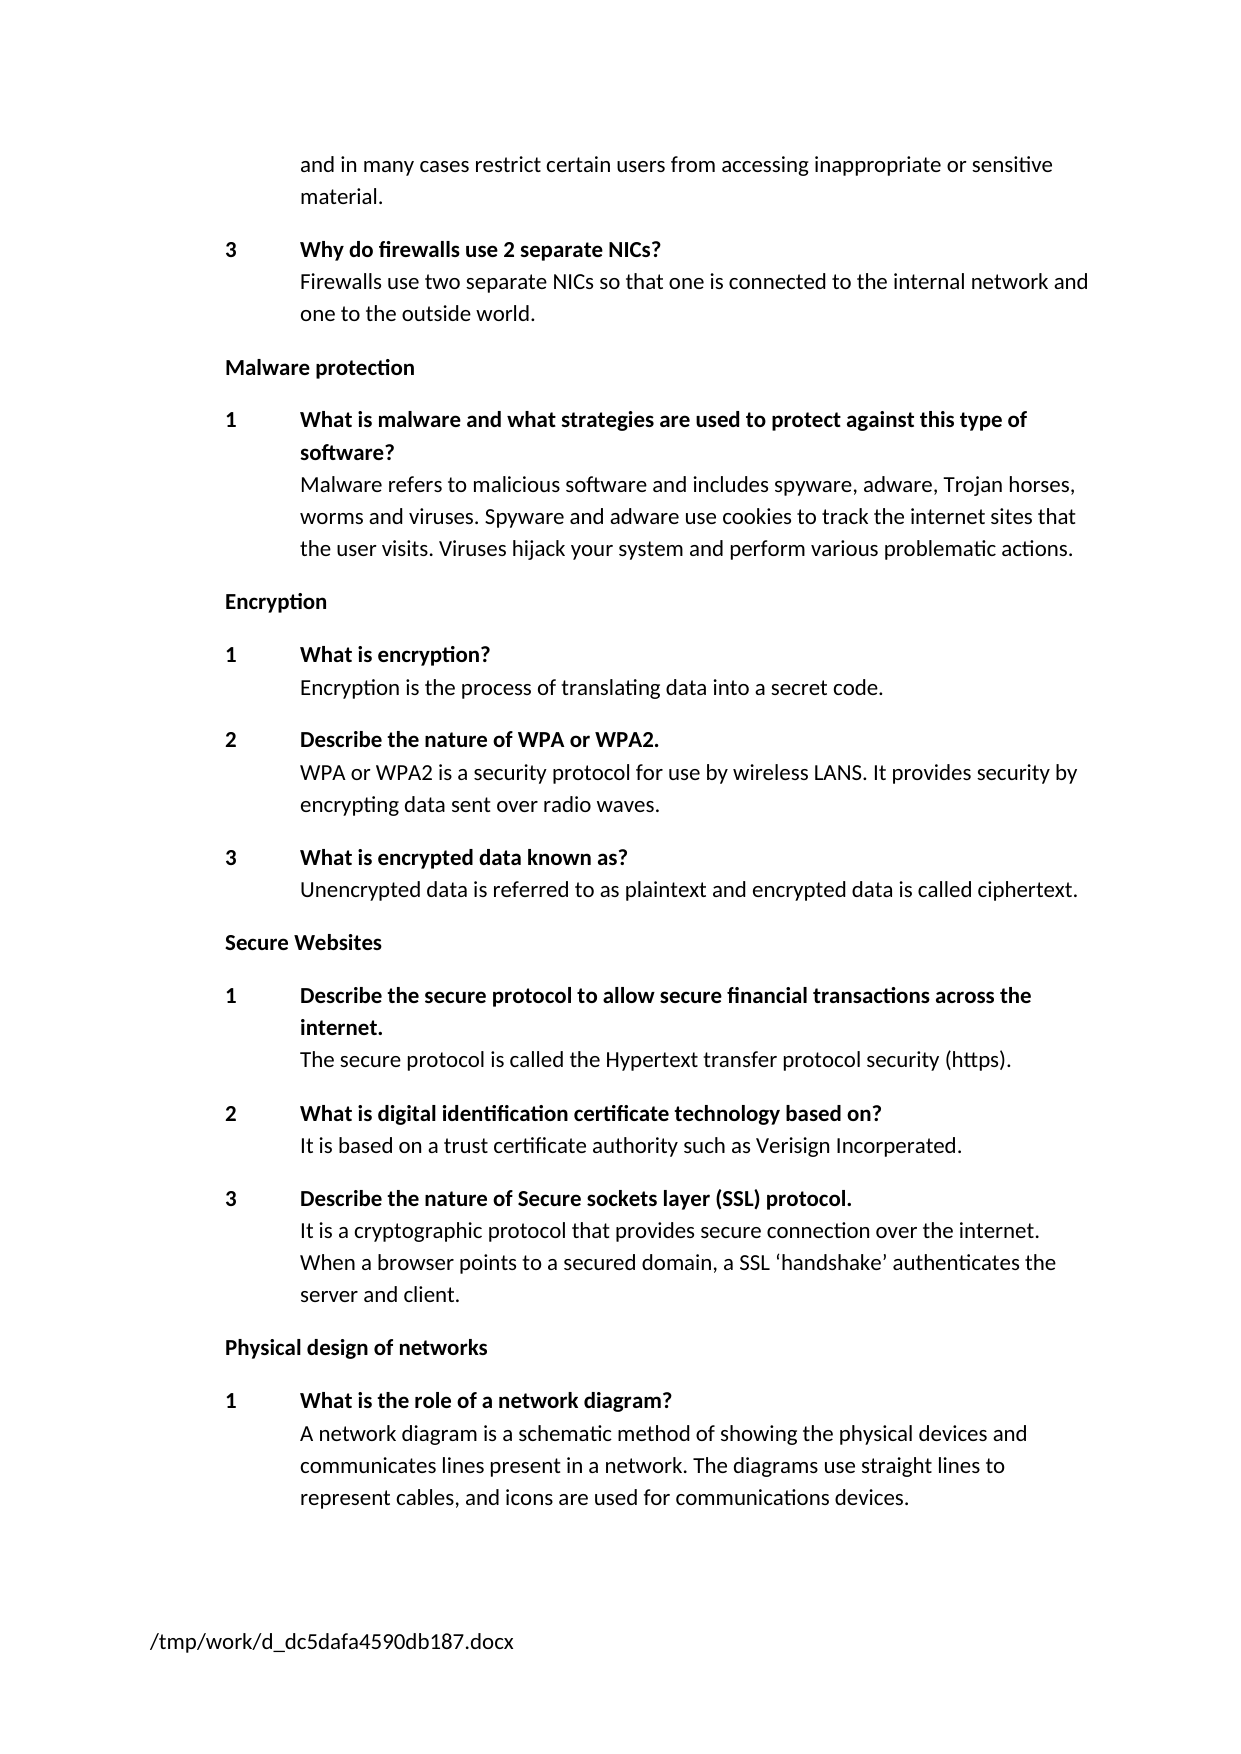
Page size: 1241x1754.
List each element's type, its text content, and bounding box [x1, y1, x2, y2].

list Secure Websites [225, 928, 1090, 956]
list Why do firewalls use 2 separate NICs? Firewalls use two separate NICs so that one is connected to the internal network and one to the outside world. [225, 235, 1090, 328]
list What is malware and what strategies are used to protect against this type of software? Malware refers to malicious software and includes spyware, adware, Trojan horses, worms and viruses. Spyware and adware use cookies to track the internet sites that the user visits. Viruses hijack your system and perform various problematic actions. [225, 406, 1090, 562]
list What is the role of a network diagram? A network diagram is a schematic method of showing the physical devices and communicates lines present in a network. The diagrams use straight lines to represent cables, and icons are used for communications devices. [225, 1386, 1090, 1511]
list What is digital identification certificate technology based on? It is based on a trust certificate authority such as Verisign Incorperated. [225, 1099, 1090, 1159]
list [225, 150, 1090, 210]
list What is encryption? Encryption is the process of translating data into a secret code. [225, 640, 1090, 701]
list Describe the secure protocol to allow secure financial transactions across the internet. The secure protocol is called the Hypertext transfer protocol security (https). [225, 981, 1090, 1074]
list What is encrypted data known as? Unencrypted data is referred to as plaintext and encrypted data is called ciphertext. [225, 843, 1090, 903]
list Malware protection [225, 353, 1090, 381]
list Describe the nature of WPA or WPA2. WPA or WPA2 is a security protocol for use by wireless LANS. It provides security by encrypting data sent over radio waves. [225, 726, 1090, 818]
list Describe the nature of Secure sockets layer (SSL) protocol. It is a cryptographic protocol that provides secure connection over the internet. When a browser points to a secured domain, a SSL ‘handshake’ authenticates the server and client. [225, 1184, 1090, 1308]
list Physical design of networks [225, 1333, 1090, 1361]
list Encryption [225, 587, 1090, 615]
